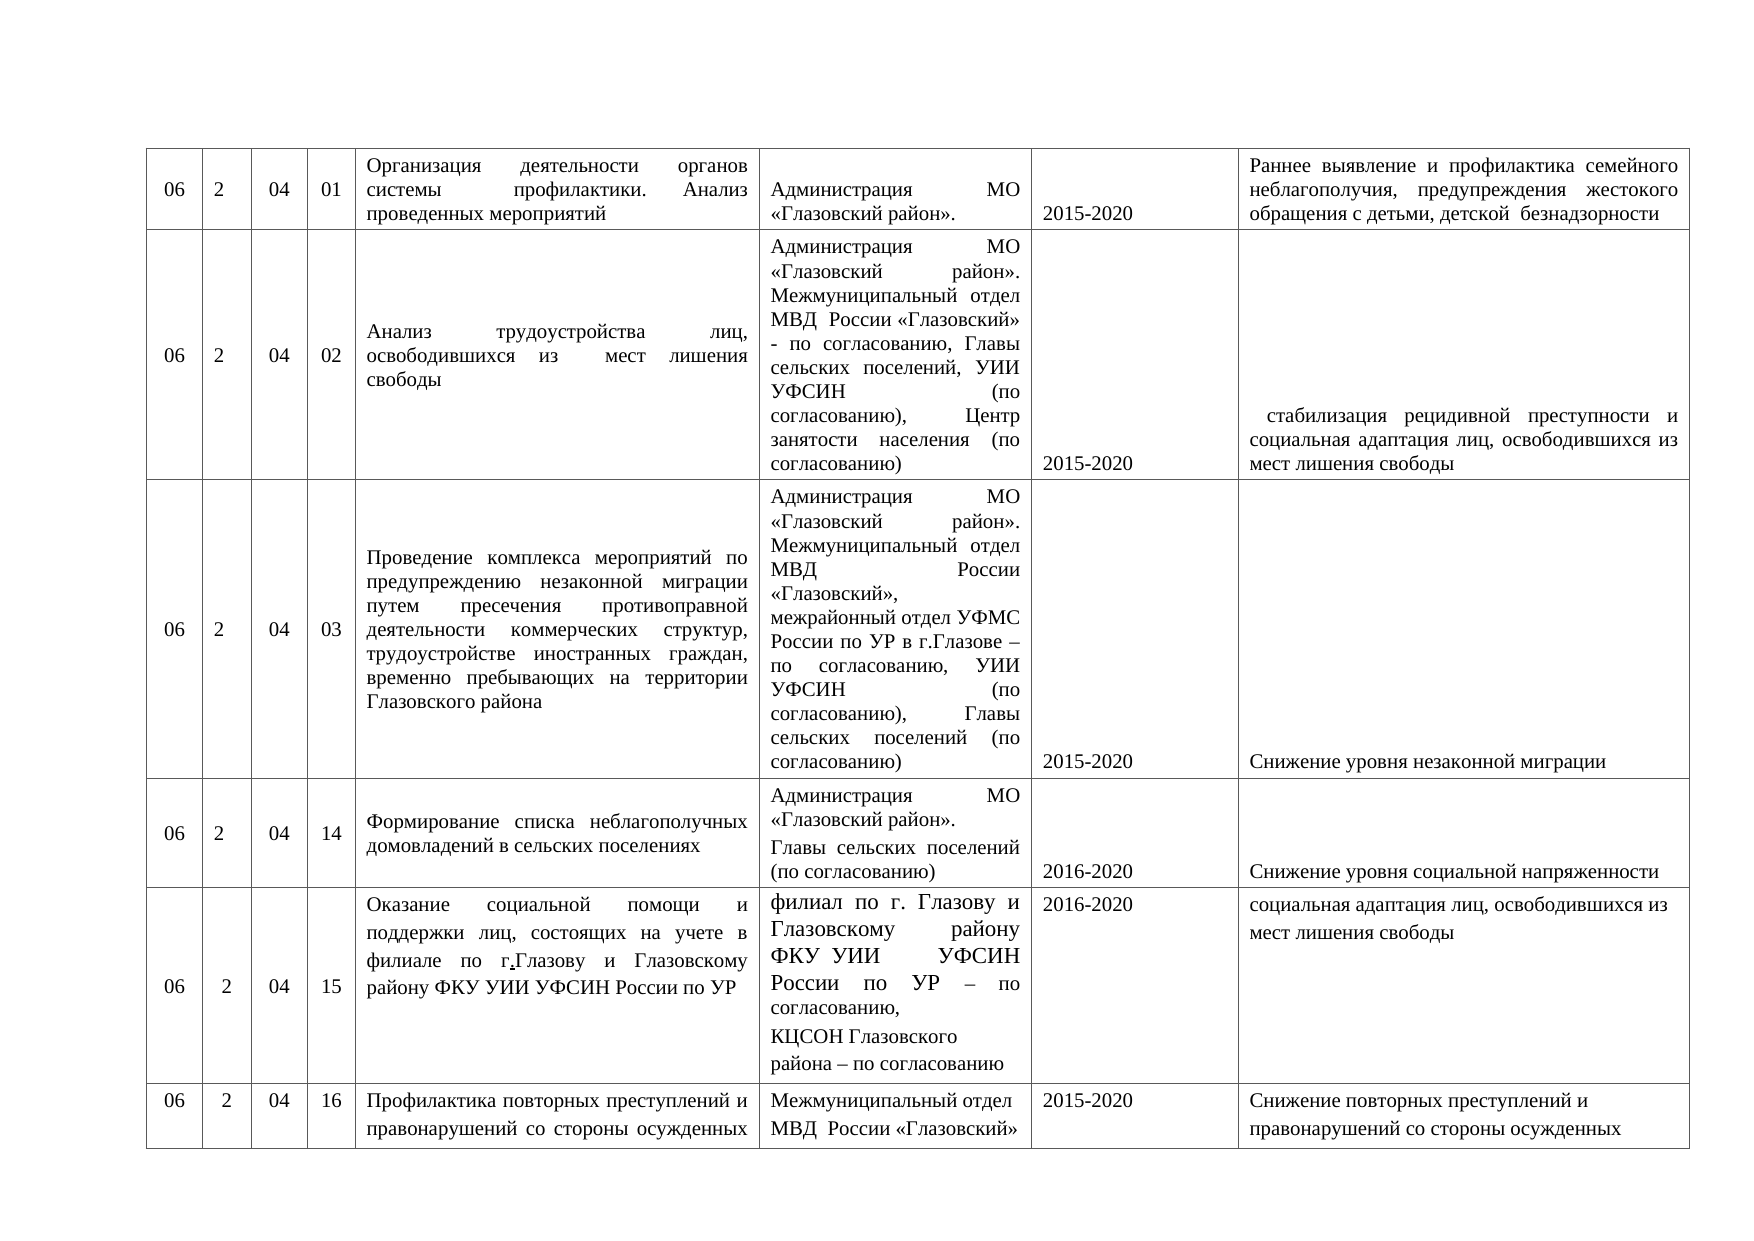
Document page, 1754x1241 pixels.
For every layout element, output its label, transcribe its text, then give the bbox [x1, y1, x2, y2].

table_cell Администрация МО «Глазовский район». Межмуниципальный отдел МВД России «Глазовский» - по согласованию, Главы сельских поселений, УИИ УФСИН (по согласованию), Центр занятости населения (по согласованию) [760, 230, 1031, 479]
table_cell 2015-2020 [1032, 149, 1238, 229]
table_cell 14 [308, 779, 355, 887]
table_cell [356, 1084, 759, 1148]
table_cell Анализ трудоустройства лиц, освободившихся из мест лишения свободы [356, 230, 759, 479]
table_cell 04 [252, 230, 307, 479]
table_cell 04 [252, 149, 307, 229]
table_cell 2 [203, 230, 251, 479]
table_cell Администрация МО «Глазовский район». [760, 149, 1031, 229]
table_cell 15 [308, 888, 355, 1083]
table_cell стабилизация рецидивной преступности и социальная адаптация лиц, освободившихся из мест лишения свободы [1239, 230, 1689, 479]
table_cell 04 [252, 888, 307, 1083]
table_cell Оказание социальной помощи и поддержки лиц, состоящих на учете в филиале по г.Глазову и Глазовскому району ФКУ УИИ УФСИН России по УР [356, 888, 759, 1083]
table_cell 02 [308, 230, 355, 479]
table_cell Раннее выявление и профилактика семейного неблагополучия, предупреждения жестокого обращения с детьми, детской безнадзорности [1239, 149, 1689, 229]
table_cell 04 [252, 1084, 307, 1148]
table_cell 04 [252, 779, 307, 887]
table_cell социальная адаптация лиц, освободившихся из мест лишения свободы [1239, 888, 1689, 1083]
table_cell 03 [308, 480, 355, 777]
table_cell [760, 1084, 1031, 1148]
table_cell 2 [203, 480, 251, 777]
table_cell Администрация МО «Глазовский район». Межмуниципальный отдел МВД России «Глазовский», межрайонный отдел УФМС России по УР в г.Глазове – по согласованию, УИИ УФСИН (по согласованию), Главы сельских поселений (по согласованию) [760, 480, 1031, 777]
table_cell 06 [147, 480, 202, 777]
table_cell 01 [308, 149, 355, 229]
table_cell 06 [147, 149, 202, 229]
table_cell 2 [203, 1084, 251, 1148]
table_cell Формирование списка неблагополучных домовладений в сельских поселениях [356, 779, 759, 887]
table_cell Снижение уровня незаконной миграции [1239, 480, 1689, 777]
table_cell филиал по г. Глазову и Глазовскому району ФКУ УИИ УФСИН России по УР – по согласованию, КЦСОН Глазовского района – по согласованию [760, 888, 1031, 1083]
table_cell 2015-2020 [1032, 230, 1238, 479]
table_cell 16 [308, 1084, 355, 1148]
table_cell 2 [203, 779, 251, 887]
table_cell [1239, 1084, 1689, 1148]
table_cell 04 [252, 480, 307, 777]
table_cell Организация деятельности органов системы профилактики. Анализ проведенных мероприятий [356, 149, 759, 229]
table_cell 06 [147, 888, 202, 1083]
table_cell Администрация МО «Глазовский район». Главы сельских поселений (по согласованию) [760, 779, 1031, 887]
table_cell 2 [203, 888, 251, 1083]
table_cell 2015-2020 [1032, 1084, 1238, 1148]
table_cell 06 [147, 779, 202, 887]
table_cell 06 [147, 230, 202, 479]
table_cell 2016-2020 [1032, 888, 1238, 1083]
table_cell Снижение уровня социальной напряженности [1239, 779, 1689, 887]
table_cell 06 [147, 1084, 202, 1148]
table_cell 2016-2020 [1032, 779, 1238, 887]
table_cell Проведение комплекса мероприятий по предупреждению незаконной миграции путем пресечения противоправной деятельности коммерческих структур, трудоустройстве иностранных граждан, временно пребывающих на территории Глазовского района [356, 480, 759, 777]
table_cell 2015-2020 [1032, 480, 1238, 777]
table_cell 2 [203, 149, 251, 229]
